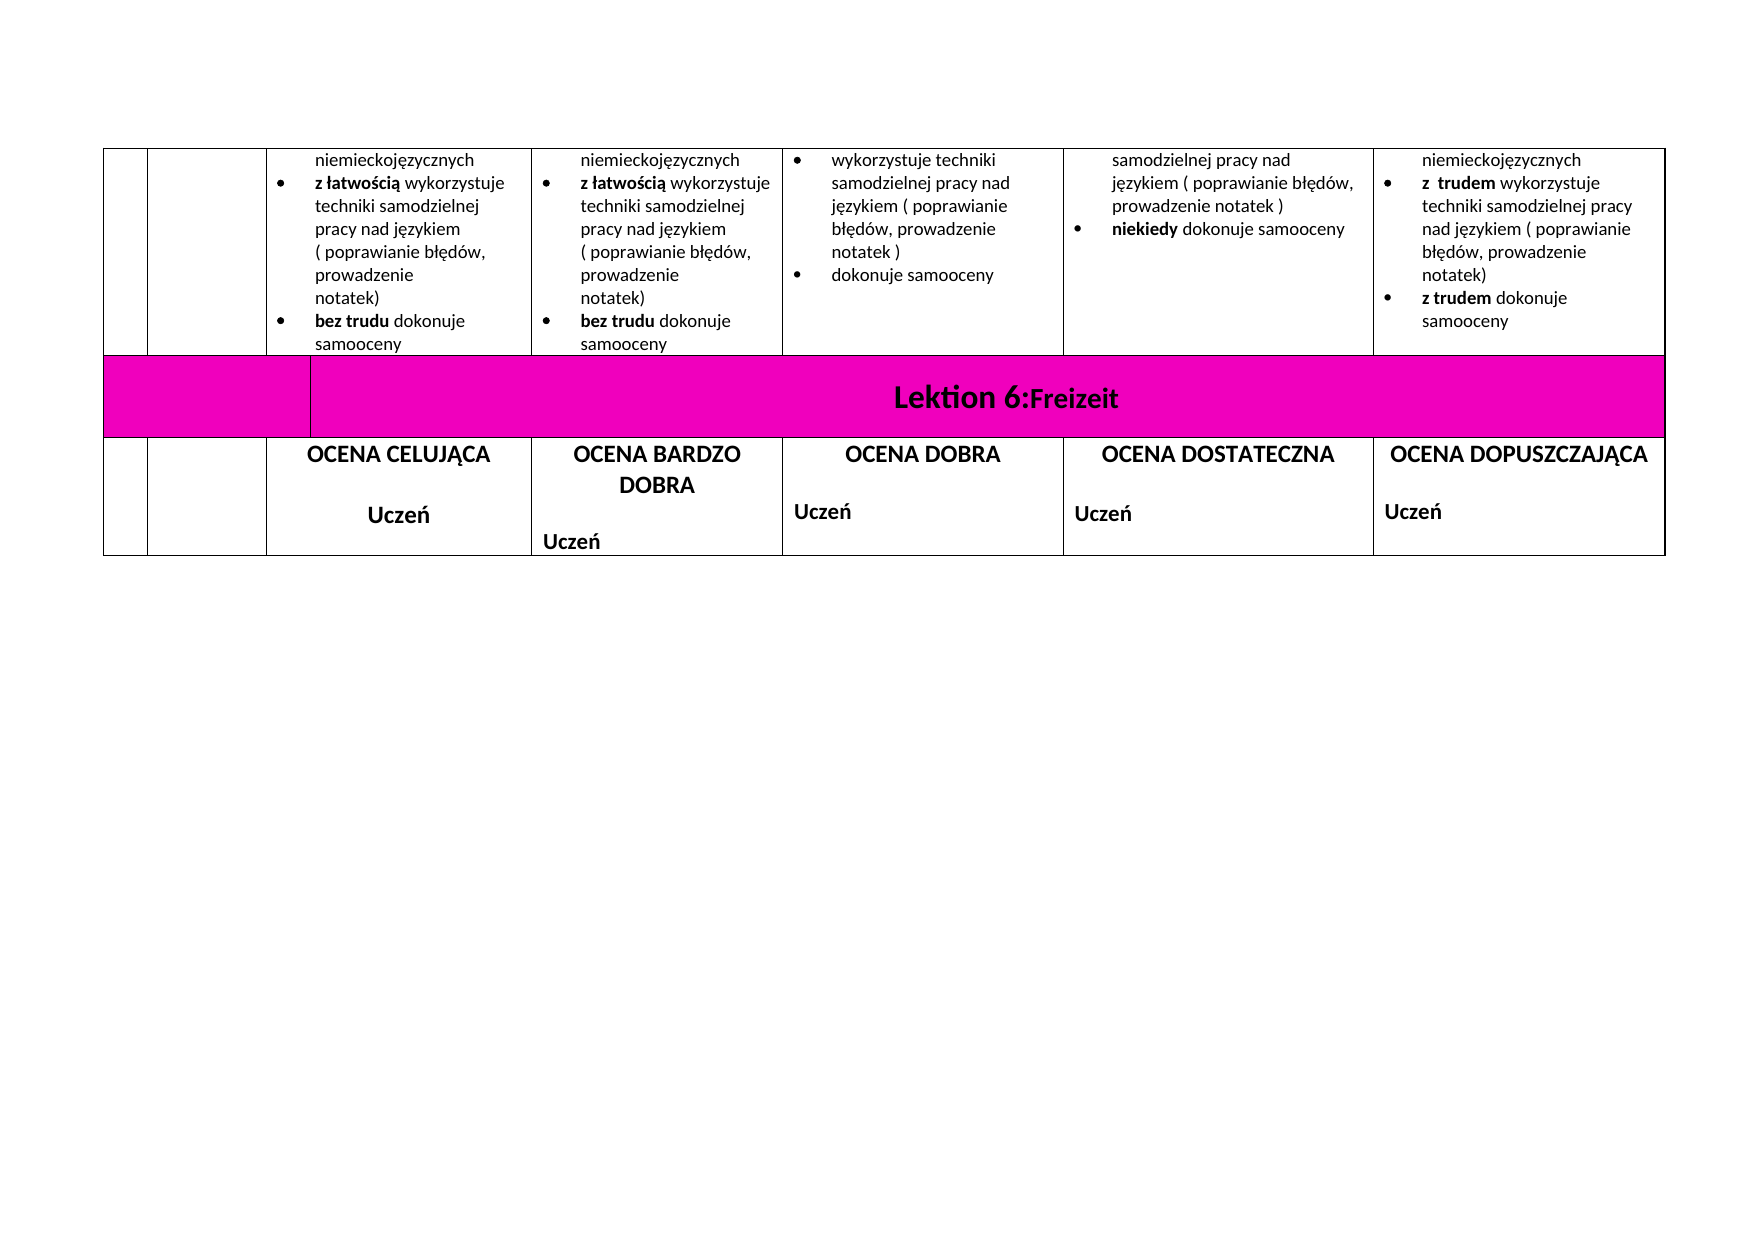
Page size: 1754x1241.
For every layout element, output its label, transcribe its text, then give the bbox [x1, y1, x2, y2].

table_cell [267, 149, 531, 355]
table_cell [1374, 149, 1664, 355]
table_cell OCENA DOPUSZCZAJĄCA Uczeń [1374, 438, 1664, 555]
table_cell OCENA DOSTATECZNA Uczeń [1064, 438, 1373, 555]
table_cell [148, 149, 266, 355]
table_cell [104, 356, 310, 437]
table_cell [104, 438, 147, 555]
table_cell [148, 438, 266, 555]
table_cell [1064, 149, 1373, 355]
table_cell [532, 149, 782, 355]
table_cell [783, 149, 1063, 355]
table_cell OCENA DOBRA Uczeń [783, 438, 1063, 555]
table_cell Lektion 6:Freizeit [311, 356, 1664, 437]
table_cell OCENA BARDZO DOBRA Uczeń [532, 438, 782, 555]
table_cell OCENA CELUJĄCA Uczeń [267, 438, 531, 555]
